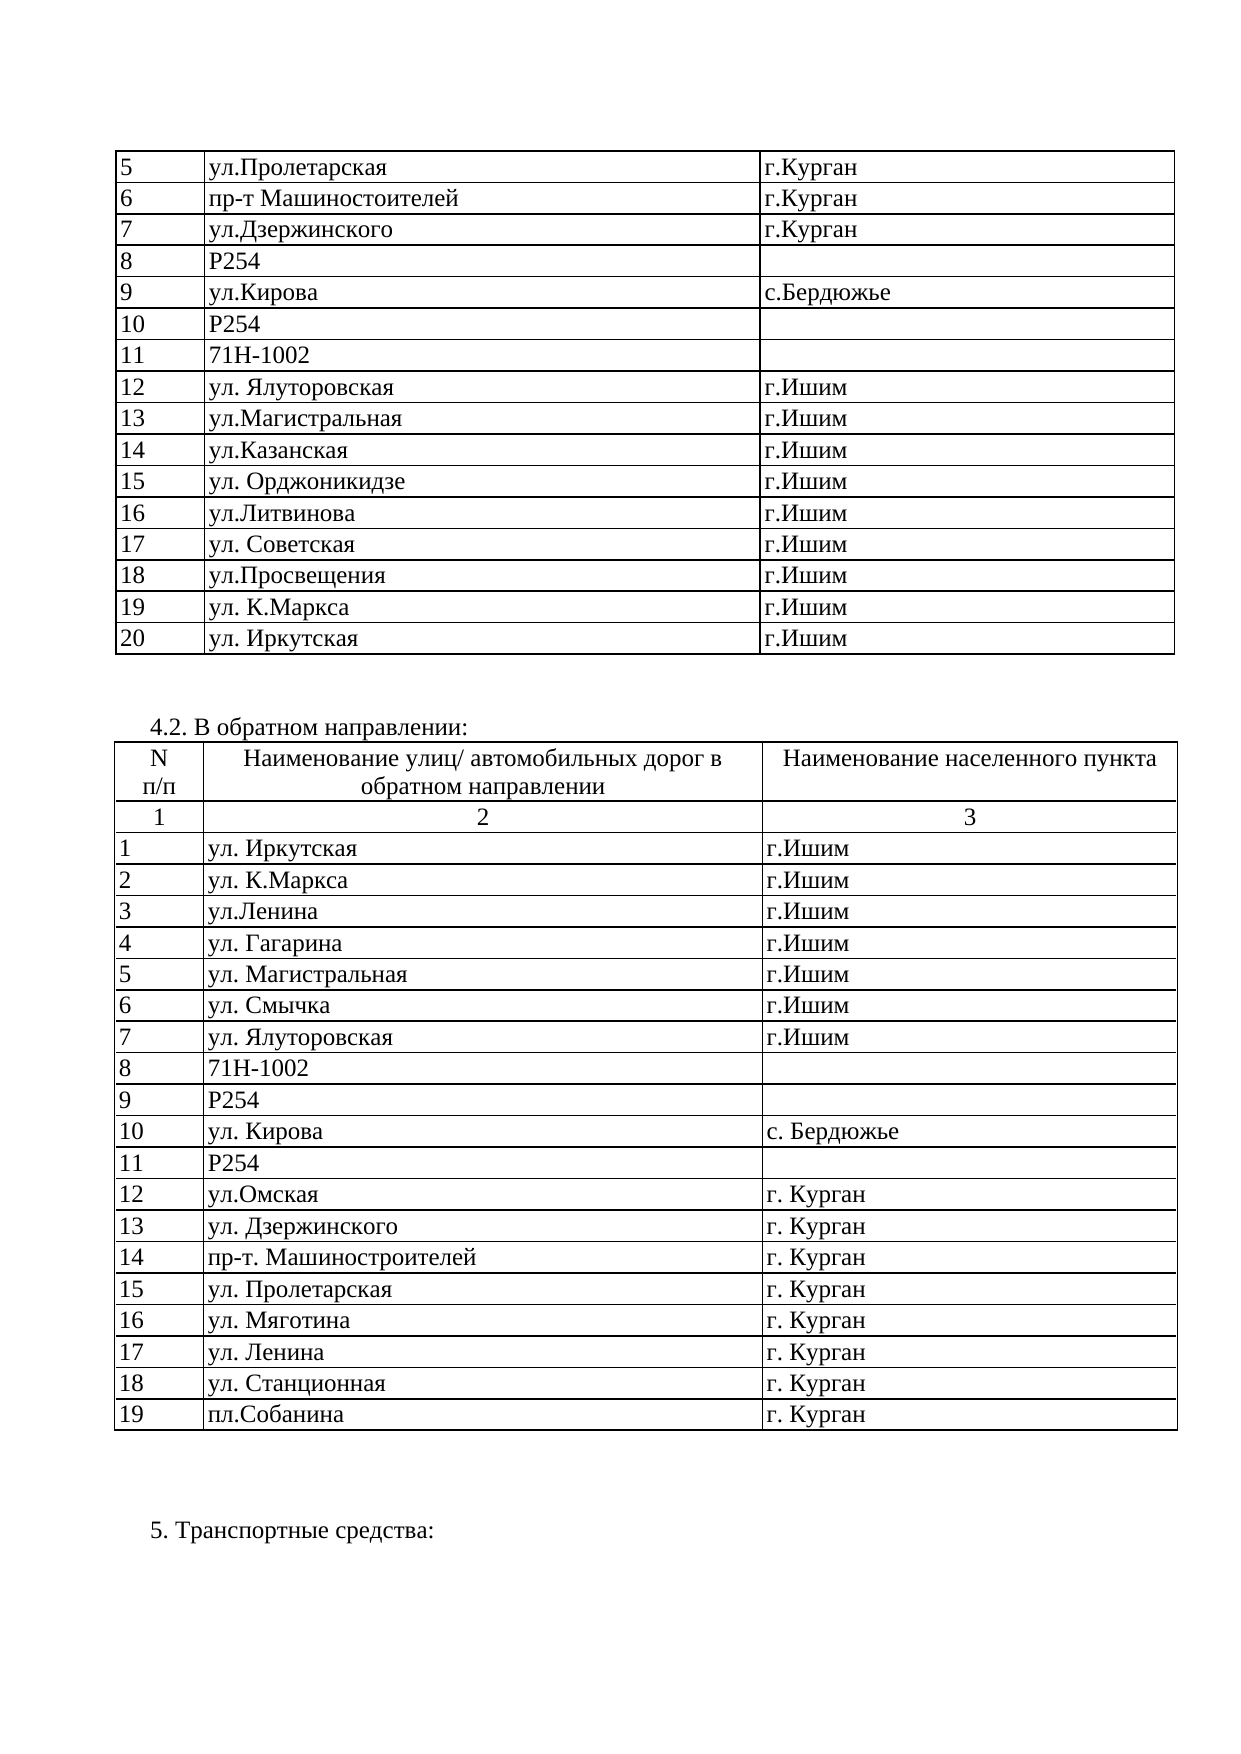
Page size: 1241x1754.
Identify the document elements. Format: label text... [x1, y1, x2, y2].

table_cell 15 [117, 466, 204, 496]
table_cell г.Ишим [761, 435, 1174, 464]
table_cell ул. Ялуторовская [204, 1022, 762, 1052]
table_cell [763, 1083, 1177, 1115]
table_cell г. Курган [763, 1241, 1177, 1272]
table_cell ул. Ялуторовская [205, 372, 759, 402]
table_cell [761, 309, 1174, 339]
table_cell 6 [115, 990, 203, 1020]
table_cell 11 [115, 1147, 203, 1178]
table_cell 16 [117, 498, 204, 527]
table_cell ул. Мяготина [204, 1305, 762, 1335]
table_cell ул. Иркутская [205, 623, 759, 653]
table_cell Р254 [204, 1085, 762, 1115]
table_cell г. Курган [763, 1209, 1177, 1241]
table_cell 2 [115, 864, 203, 894]
table_cell г. Курган [763, 1366, 1177, 1398]
table_cell Р254 [205, 246, 759, 276]
table_cell г. Курган [763, 1178, 1177, 1209]
table_cell г.Ишим [763, 926, 1177, 957]
table_cell с. Бердюжье [763, 1115, 1177, 1146]
table_cell 2 [204, 802, 762, 832]
table_cell 17 [117, 529, 204, 559]
table_cell г.Ишим [761, 623, 1174, 653]
table_cell 4 [115, 927, 203, 957]
table_cell г.Ишим [761, 529, 1174, 559]
table_cell 19 [117, 592, 204, 622]
table_cell ул. Ленина [204, 1337, 762, 1366]
table_cell ул.Кирова [205, 277, 759, 307]
table_cell г.Ишим [761, 561, 1174, 590]
table_cell 14 [115, 1242, 203, 1272]
table_cell г.Ишим [763, 1020, 1177, 1052]
table_cell 12 [117, 372, 204, 402]
table_cell г.Курган [761, 183, 1174, 213]
table_cell ул. Советская [205, 529, 759, 559]
table_cell г.Ишим [763, 832, 1177, 863]
table_cell г. Курган [763, 1304, 1177, 1335]
table_cell ул. Магистральная [204, 959, 762, 989]
table_cell ул. Станционная [204, 1368, 762, 1398]
table_cell 9 [115, 1084, 203, 1115]
table_cell 13 [115, 1210, 203, 1241]
table_cell 13 [117, 403, 204, 433]
table_cell 5 [115, 959, 203, 989]
table_cell [761, 340, 1174, 370]
table_cell 8 [117, 246, 204, 276]
table_cell 12 [115, 1179, 203, 1209]
table_cell ул.Казанская [205, 435, 759, 464]
table_cell г. Курган [763, 1272, 1177, 1303]
table_header Наименование населенного пункта [763, 743, 1177, 800]
table_cell ул. Дзержинского [204, 1211, 762, 1241]
table_cell 71Н-1002 [205, 340, 759, 370]
table_cell 17 [115, 1336, 203, 1366]
table_cell ул. Кирова [204, 1116, 762, 1146]
table_cell пл.Собанина [204, 1400, 762, 1429]
table_cell г.Ишим [761, 372, 1174, 402]
table_cell ул. Гагарина [204, 928, 762, 957]
table_cell [763, 1052, 1177, 1083]
table_cell 3 [763, 800, 1177, 832]
table_cell 14 [117, 435, 204, 464]
table_cell ул. Смычка [204, 991, 762, 1020]
table_cell ул. Пролетарская [204, 1274, 762, 1303]
table_cell 5 [117, 152, 204, 181]
table_cell г.Курган [761, 215, 1174, 244]
table_cell ул.Дзержинского [205, 215, 759, 244]
table_cell [761, 246, 1174, 276]
table_cell г.Ишим [761, 592, 1174, 622]
table_cell г.Курган [761, 152, 1174, 181]
table_cell 18 [115, 1368, 203, 1398]
table_cell ул.Просвещения [205, 561, 759, 590]
table_cell Р254 [205, 309, 759, 339]
table_cell ул.Магистральная [205, 403, 759, 433]
table_cell 7 [117, 215, 204, 244]
table_cell 71Н-1002 [204, 1053, 762, 1083]
table_cell г. Курган [763, 1335, 1177, 1366]
text 5. Транспортные средства: [150, 1515, 1090, 1543]
table_cell ул.Омская [204, 1179, 762, 1209]
table_cell пр-т Машиностоителей [205, 183, 759, 213]
table_cell 10 [117, 309, 204, 339]
table_cell ул. Орджоникидзе [205, 466, 759, 496]
table_cell 1 [115, 801, 203, 832]
table_cell г.Ишим [761, 498, 1174, 527]
table_cell г.Ишим [763, 863, 1177, 894]
table_cell ул.Пролетарская [205, 152, 759, 181]
table_cell г.Ишим [761, 403, 1174, 433]
table_cell 18 [117, 561, 204, 590]
table_cell ул. К.Маркса [204, 865, 762, 894]
table_cell г.Ишим [761, 466, 1174, 496]
table_cell ул. К.Маркса [205, 592, 759, 622]
table_cell 9 [117, 277, 204, 307]
table_cell ул.Литвинова [205, 498, 759, 527]
table_cell 3 [115, 896, 203, 926]
table_cell 1 [115, 833, 203, 863]
table_cell ул. Иркутская [204, 833, 762, 863]
table_cell 10 [115, 1116, 203, 1146]
table_cell пр-т. Машиностроителей [204, 1242, 762, 1272]
table_cell с.Бердюжье [761, 277, 1174, 307]
text 4.2. В обратном направлении: [150, 712, 1090, 741]
table_cell 16 [115, 1305, 203, 1335]
table_header Наименование улиц/ автомобильных дорог в обратном направлении [204, 743, 762, 800]
table_cell 6 [117, 183, 204, 213]
table_cell 15 [115, 1273, 203, 1303]
table_cell ул.Ленина [204, 896, 762, 926]
table_cell г.Ишим [763, 958, 1177, 989]
table_header N п/п [115, 743, 203, 800]
table_cell г. Курган [763, 1398, 1177, 1429]
table_cell 20 [117, 623, 204, 653]
table_cell 19 [115, 1399, 203, 1429]
table_cell Р254 [204, 1148, 762, 1178]
table_cell 8 [115, 1053, 203, 1083]
table_cell 7 [115, 1021, 203, 1052]
table_cell г.Ишим [763, 989, 1177, 1020]
table_cell [763, 1146, 1177, 1178]
table_cell 11 [117, 340, 204, 370]
table_cell г.Ишим [763, 895, 1177, 926]
